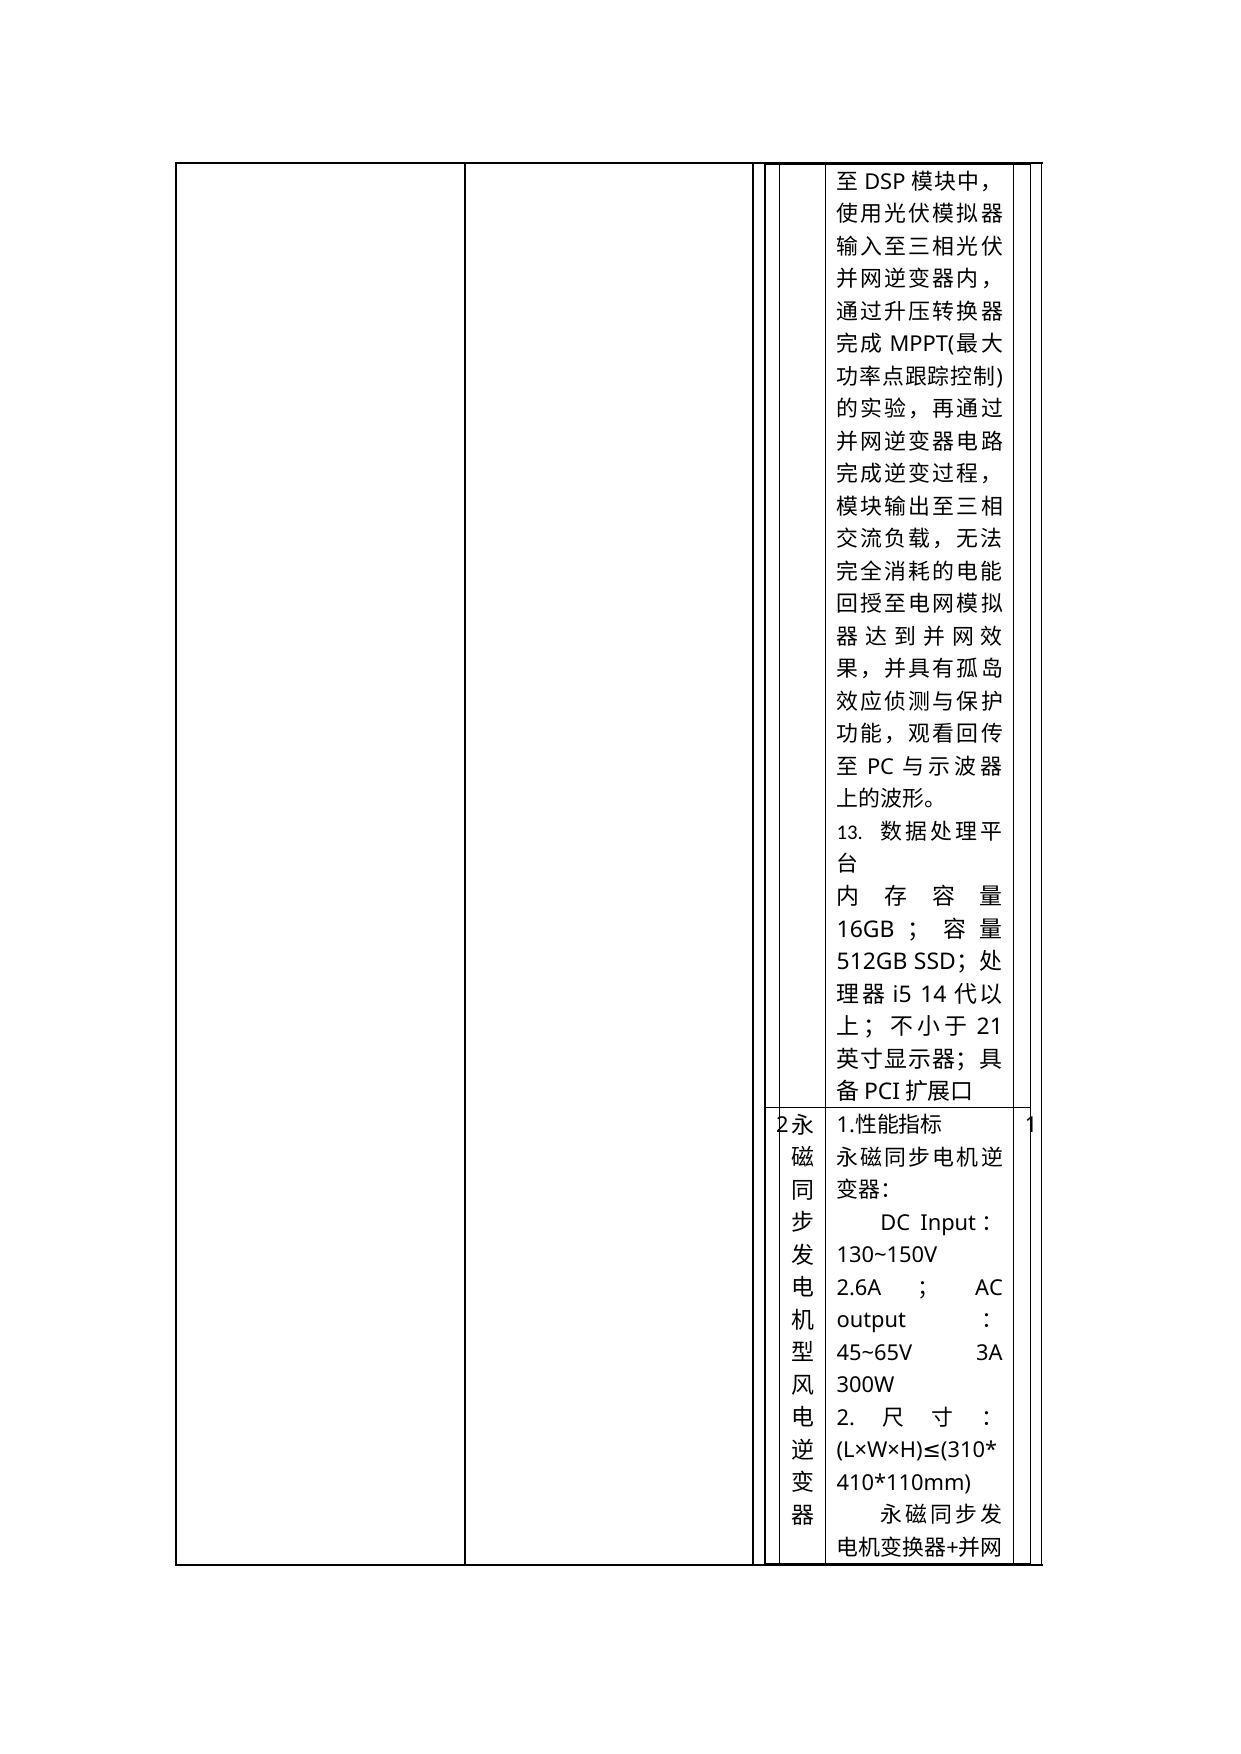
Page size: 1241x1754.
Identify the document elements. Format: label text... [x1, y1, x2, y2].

table_cell [766, 165, 779, 1107]
table_cell [766, 1108, 779, 1563]
table_cell [780, 1108, 825, 1563]
table_cell 1 [177, 164, 464, 1564]
table_cell [826, 165, 1013, 1107]
table_cell [1014, 1108, 1030, 1563]
table_cell [1031, 164, 1041, 1564]
table_cell [826, 1108, 1013, 1563]
table_cell ▲ [466, 164, 752, 1564]
table_cell [754, 164, 764, 1564]
table_cell [1014, 165, 1030, 1107]
table_cell [780, 165, 825, 1107]
